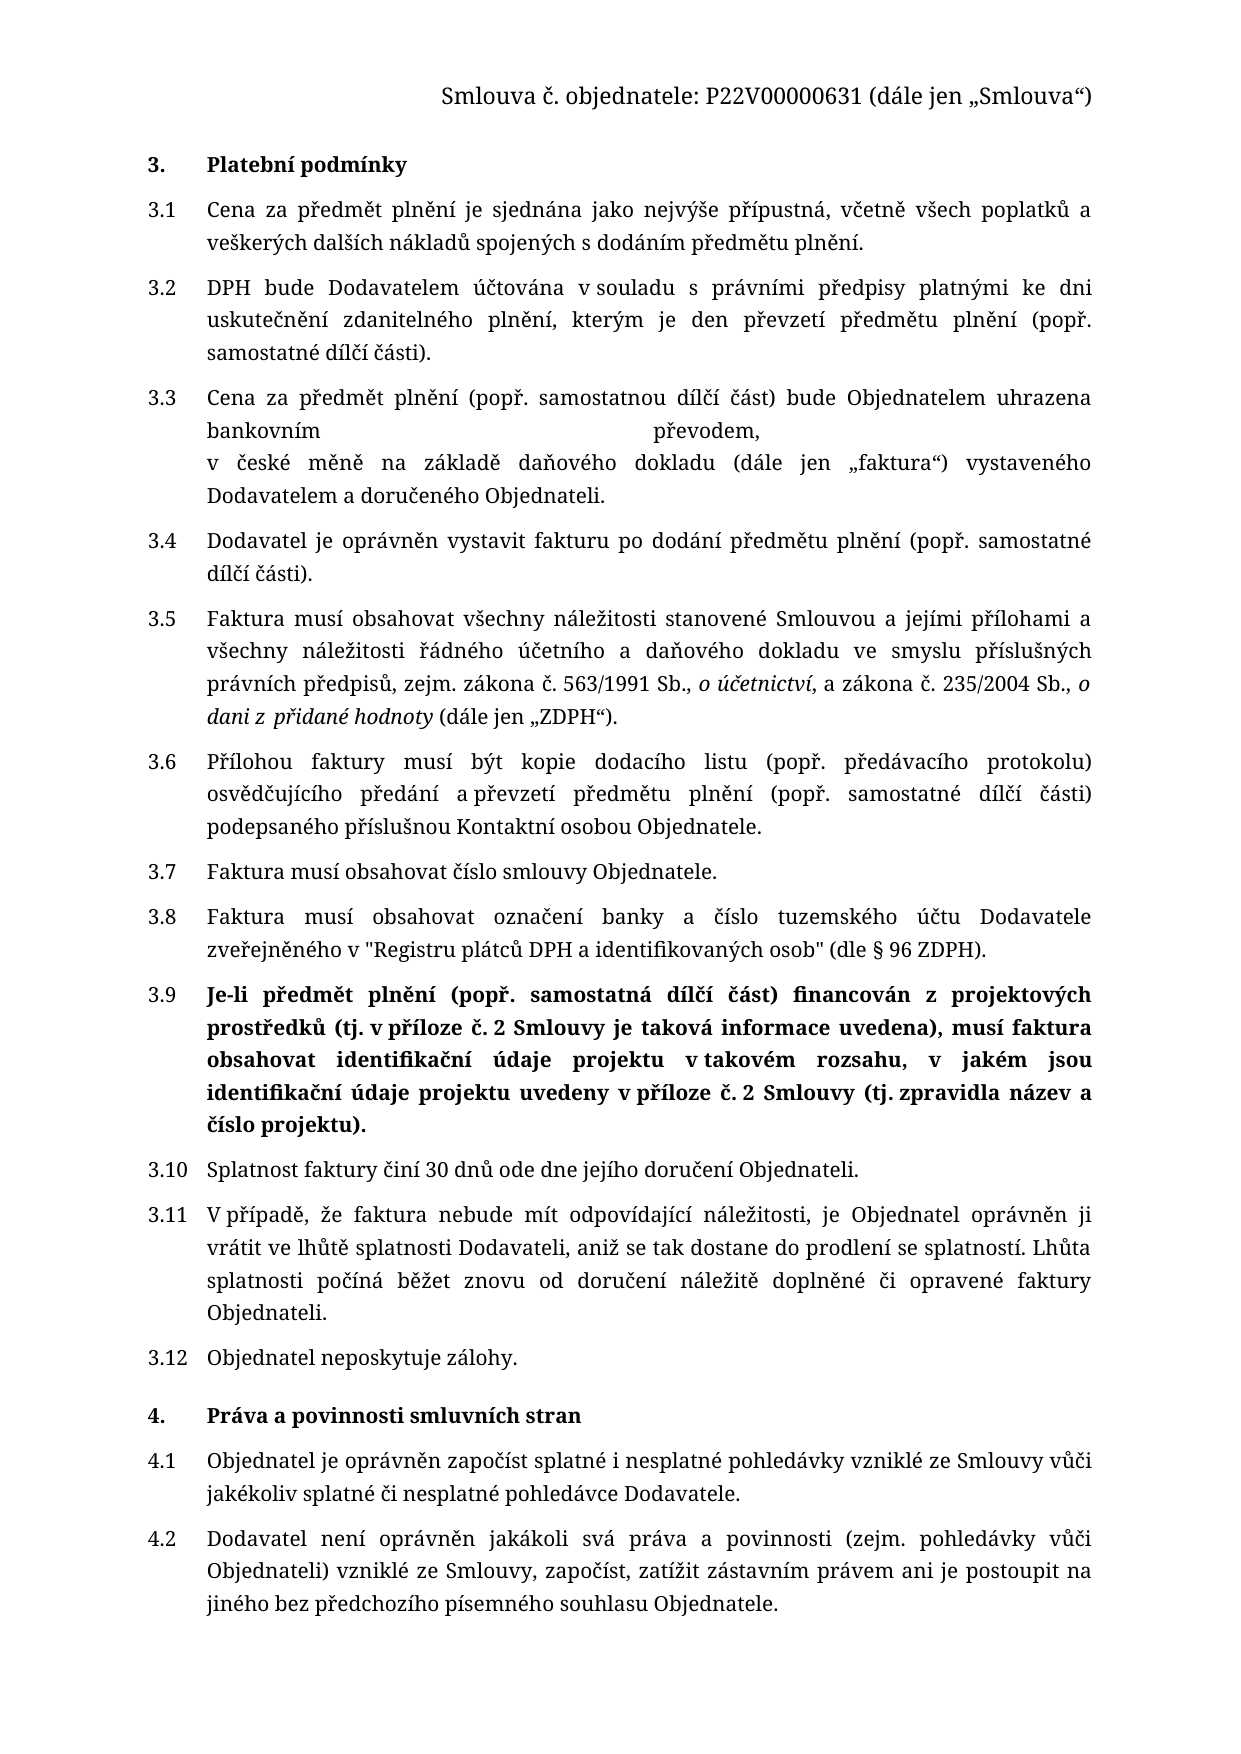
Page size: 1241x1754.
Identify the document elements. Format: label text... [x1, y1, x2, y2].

list V případě, že faktura nebude mít odpovídající náležitosti, je Objednatel oprávněn ji vrátit ve lhůtě splatnosti Dodavateli, aniž se tak dostane do prodlení se splatností. Lhůta splatnosti počíná běžet znovu od doručení náležitě doplněné či opravené faktury Objednateli. [148, 1201, 1093, 1327]
list Platební podmínky [148, 150, 1093, 179]
list Faktura musí obsahovat číslo smlouvy Objednatele. [148, 857, 1093, 886]
list Cena za předmět plnění (popř. samostatnou dílčí část) bude Objednatelem uhrazena bankovním převodem, v české měně na základě daňového dokladu (dále jen „faktura“) vystaveného Dodavatelem a doručeného Objednateli. [148, 383, 1093, 509]
list Cena za předmět plnění je sjednána jako nejvýše přípustná, včetně všech poplatků a veškerých dalších nákladů spojených s dodáním předmětu plnění. [148, 195, 1093, 256]
list Práva a povinnosti smluvních stran [148, 1401, 1093, 1429]
list Dodavatel je oprávněn vystavit fakturu po dodání předmětu plnění (popř. samostatné dílčí části). [148, 526, 1093, 587]
list Je-li předmět plnění (popř. samostatná dílčí část) financován z projektových prostředků (tj. v příloze č. 2 Smlouvy je taková informace uvedena), musí faktura obsahovat identifikační údaje projektu v takovém rozsahu, v jakém jsou identifikační údaje projektu uvedeny v příloze č. 2 Smlouvy (tj. zpravidla název a číslo projektu). [148, 980, 1093, 1139]
list Splatnost faktury činí 30 dnů ode dne jejího doručení Objednateli. [148, 1156, 1093, 1184]
list Přílohou faktury musí být kopie dodacího listu (popř. předávacího protokolu) osvědčujícího předání a převzetí předmětu plnění (popř. samostatné dílčí části) podepsaného příslušnou Kontaktní osobou Objednatele. [148, 747, 1093, 841]
list Faktura musí obsahovat všechny náležitosti stanovené Smlouvou a jejími přílohami a všechny náležitosti řádného účetního a daňového dokladu ve smyslu příslušných právních předpisů, zejm. zákona č. 563/1991 Sb., o účetnictví, a zákona č. 235/2004 Sb., o dani z přidané hodnoty (dále jen „ZDPH“). [148, 604, 1093, 730]
list Dodavatel není oprávněn jakákoli svá práva a povinnosti (zejm. pohledávky vůči Objednateli) vzniklé ze Smlouvy, započíst, zatížit zástavním právem ani je postoupit na jiného bez předchozího písemného souhlasu Objednatele. [148, 1524, 1093, 1618]
list Objednatel je oprávněn započíst splatné i nesplatné pohledávky vzniklé ze Smlouvy vůči jakékoliv splatné či nesplatné pohledávce Dodavatele. [148, 1446, 1093, 1507]
list DPH bude Dodavatelem účtována v souladu s právními předpisy platnými ke dni uskutečnění zdanitelného plnění, kterým je den převzetí předmětu plnění (popř. samostatné dílčí části). [148, 273, 1093, 367]
list Objednatel neposkytuje zálohy. [148, 1343, 1093, 1372]
list Faktura musí obsahovat označení banky a číslo tuzemského účtu Dodavatele zveřejněného v "Registru plátců DPH a identifikovaných osob" (dle § 96 ZDPH). [148, 902, 1093, 963]
